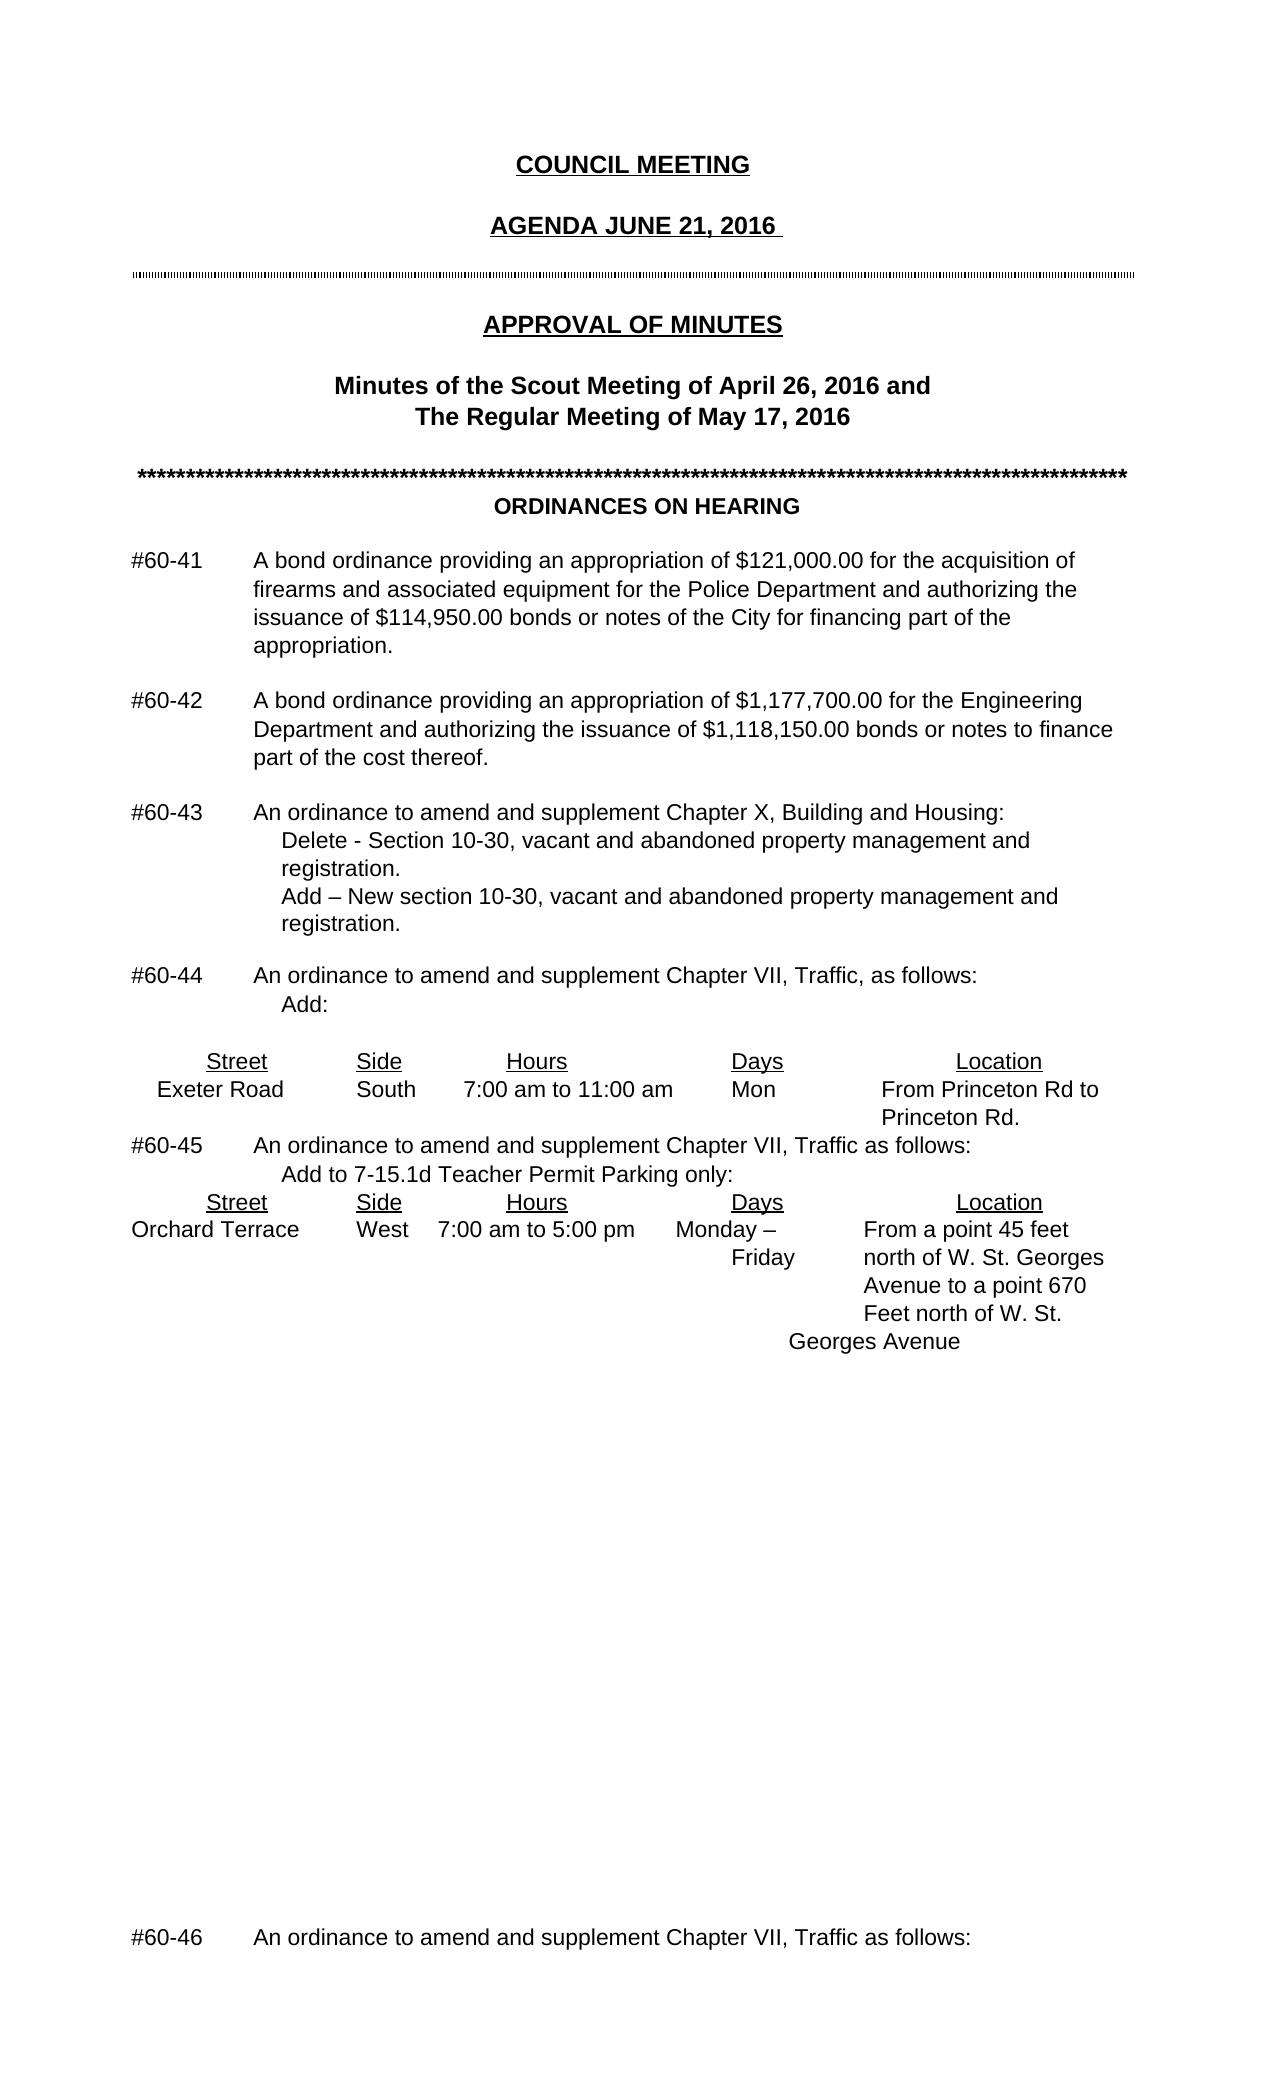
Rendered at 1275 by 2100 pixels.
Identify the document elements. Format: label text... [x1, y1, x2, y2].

text #60-41 A bond ordinance providing an appropriation of $121,000.00 for the acquisition of firearms and associated equipment for the Police Department and authorizing the issuance of $114,950.00 bonds or notes of the City for financing part of the appropriation. [131, 547, 1134, 659]
text Orchard Terrace West 7:00 am to 5:00 pm Monday – From a point 45 feet [131, 1216, 1134, 1243]
text AGENDA JUNE 21, 2016 [131, 211, 1134, 239]
text Street Side Hours Days Location [131, 1188, 1134, 1215]
text APPROVAL OF MINUTES [131, 310, 1134, 339]
text #60-46 An ordinance to amend and supplement Chapter VII, Traffic as follows: [131, 1924, 1134, 1950]
text Feet north of W. St. Georges Avenue [131, 1300, 1134, 1354]
text Street Side Hours Days Location [131, 1048, 1134, 1075]
text The Regular Meeting of May 17, 2016 [131, 402, 1134, 430]
text #60-44 An ordinance to amend and supplement Chapter VII, Traffic, as follows: [131, 962, 1134, 989]
text #60-43 An ordinance to amend and supplement Chapter X, Building and Housing: [131, 799, 1134, 825]
text Add: [281, 991, 1134, 1017]
text COUNCIL MEETING [131, 150, 1134, 179]
text #60-45 An ordinance to amend and supplement Chapter VII, Traffic as follows: [131, 1132, 1134, 1158]
text ****************************************************************************************************** [131, 462, 1134, 491]
list ORDINANCES ON HEARING [159, 493, 1134, 519]
text Exeter Road South 7:00 am to 11:00 am Mon From Princeton Rd to [131, 1076, 1134, 1103]
text Minutes of the Scout Meeting of April 26, 2016 and [131, 371, 1134, 400]
list Add – New section 10-30, vacant and abandoned property management and registration. [281, 883, 1134, 936]
text Avenue to a point 670 [131, 1272, 1134, 1298]
list #60-42 A bond ordinance providing an appropriation of $1,177,700.00 for the Engineering Department and authorizing the issuance of $1,118,150.00 bonds or notes to finance part of the cost thereof. [131, 687, 1134, 771]
text Friday north of W. St. Georges [131, 1244, 1134, 1271]
text Princeton Rd. [131, 1104, 1134, 1131]
text Delete - Section 10-30, vacant and abandoned property management and registration. [281, 827, 1134, 882]
text Add to 7-15.1d Teacher Permit Parking only: [244, 1161, 1134, 1187]
